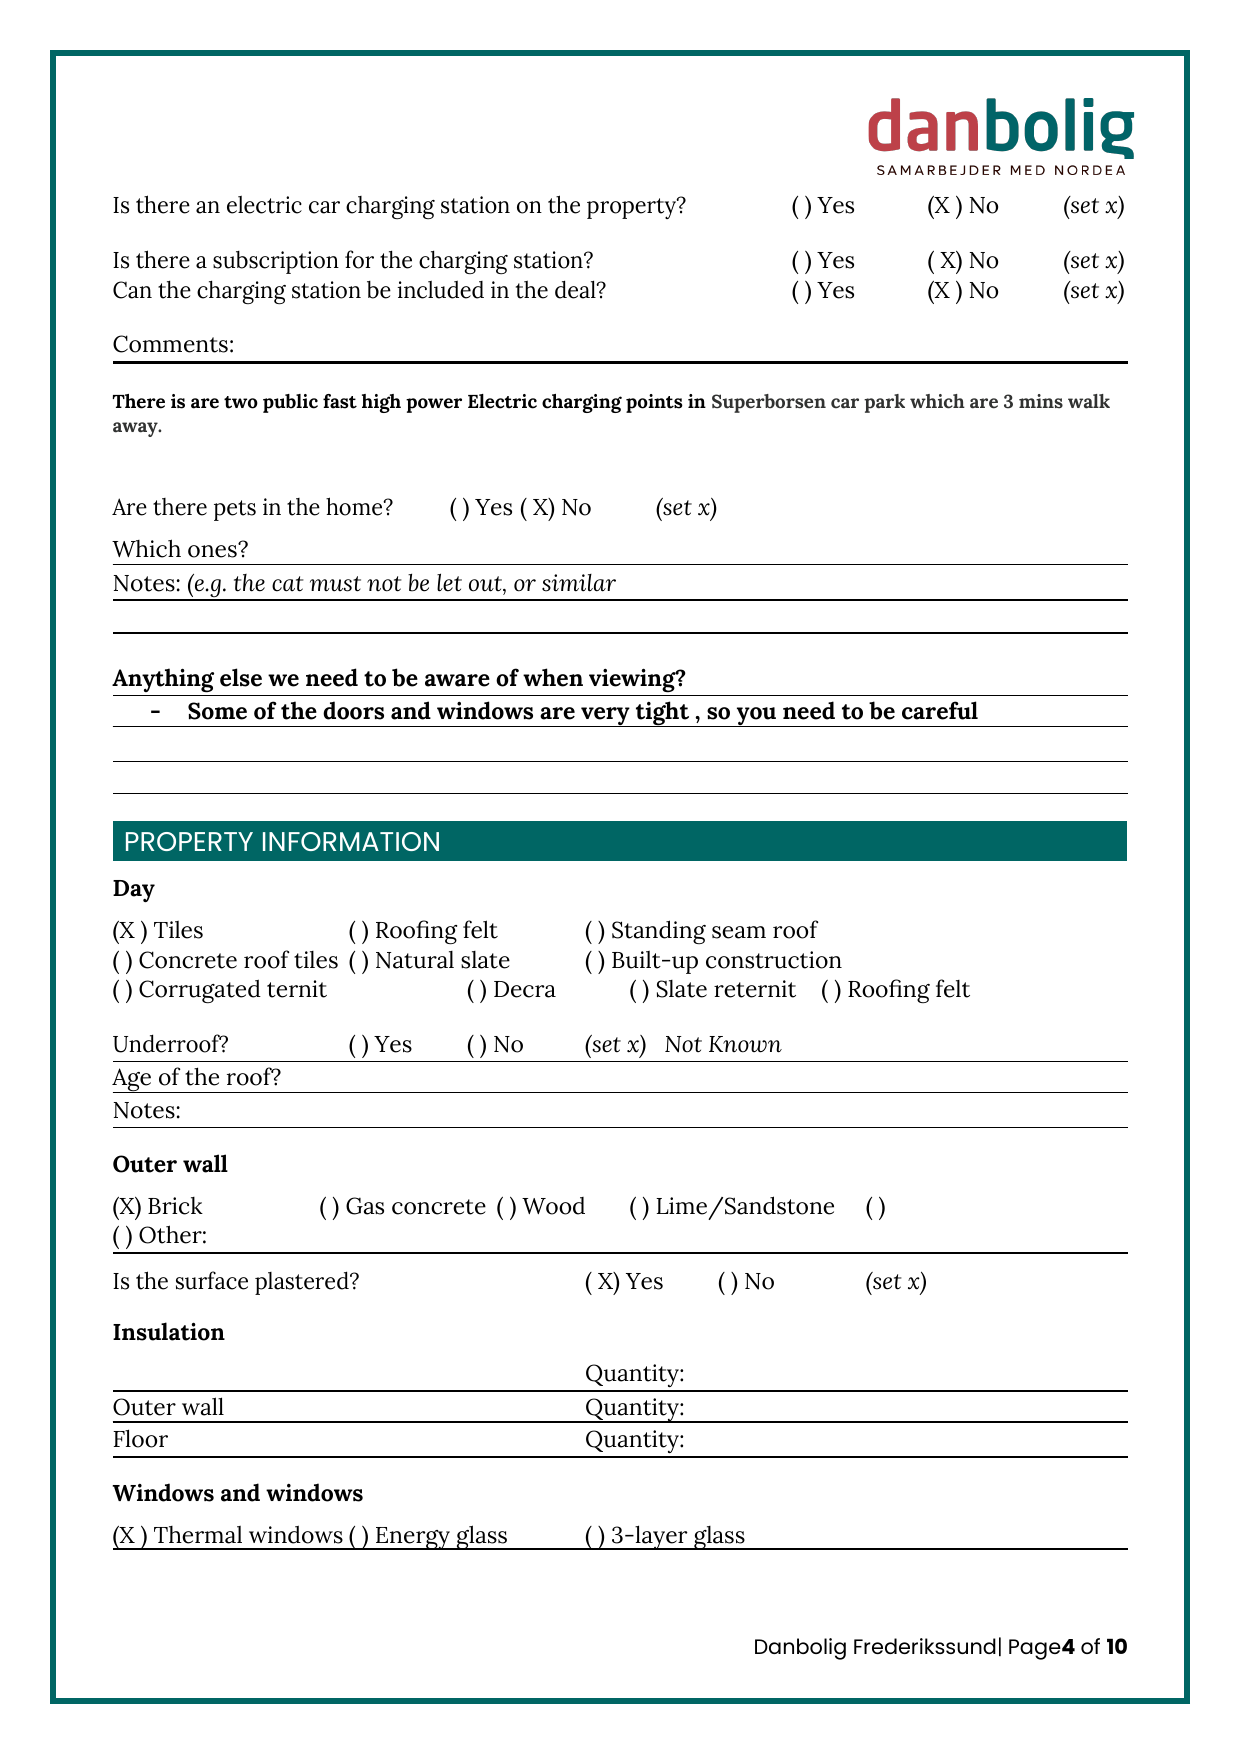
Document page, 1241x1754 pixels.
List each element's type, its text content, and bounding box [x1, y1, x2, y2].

text Outer wall [112, 1149, 1128, 1179]
text (X ) Thermal windows ( ) Energy glass ( ) 3-layer glass [112, 1521, 1128, 1550]
list Some of the doors and windows are very tight , so you need to be careful [150, 696, 1128, 726]
text Underroof? ( ) Yes ( ) No (set x) Not Known [112, 1029, 1128, 1062]
text Notes: [112, 1093, 1128, 1128]
picture [868, 98, 1135, 175]
text Comments: [112, 330, 1128, 364]
text Floor Quantity: [112, 1422, 1128, 1458]
text Age of the roof? [112, 1062, 1128, 1092]
text Is there an electric car charging station on the property? ( ) Yes (X ) No (set x) [112, 190, 1128, 220]
text Outer wall Quantity: [112, 1392, 1128, 1421]
text Notes: (e.g. the cat must not be let out, or similar [112, 565, 1128, 601]
text Is there a subscription for the charging station? ( ) Yes ( X) No (set x) [112, 245, 1128, 275]
text Quantity: [112, 1359, 1128, 1392]
text (X) Brick ( ) Gas concrete ( ) Wood ( ) Lime/Sandstone ( ) [112, 1191, 1128, 1221]
text (X ) Tiles ( ) Roofing felt ( ) Standing seam roof [112, 916, 1128, 945]
text Insulation [112, 1317, 1128, 1346]
text Which ones? [112, 534, 1128, 564]
text Day [112, 874, 1128, 903]
text ( ) Concrete roof tiles ( ) Natural slate ( ) Built-up construction [112, 945, 1128, 974]
text Windows and windows [112, 1479, 1128, 1508]
text Anything else we need to be aware of when viewing? [112, 663, 1128, 696]
text Is the surface plastered? ( X) Yes ( ) No (set x) [112, 1266, 1128, 1296]
text Are there pets in the home? ( ) Yes ( X) No (set x) [112, 492, 1128, 522]
table_header PROPERTY INFORMATION [113, 821, 1127, 861]
text ( ) Corrugated ternit ( ) Decra ( ) Slate reternit ( ) Roofing felt [112, 974, 1128, 1004]
text Can the charging station be included in the deal? ( ) Yes (X ) No (set x) [112, 275, 1128, 305]
text There is are two public fast high power Electric charging points in Superborsen car park which are 3 mins walk away. [112, 389, 1128, 437]
text ( ) Other: [112, 1221, 1128, 1254]
